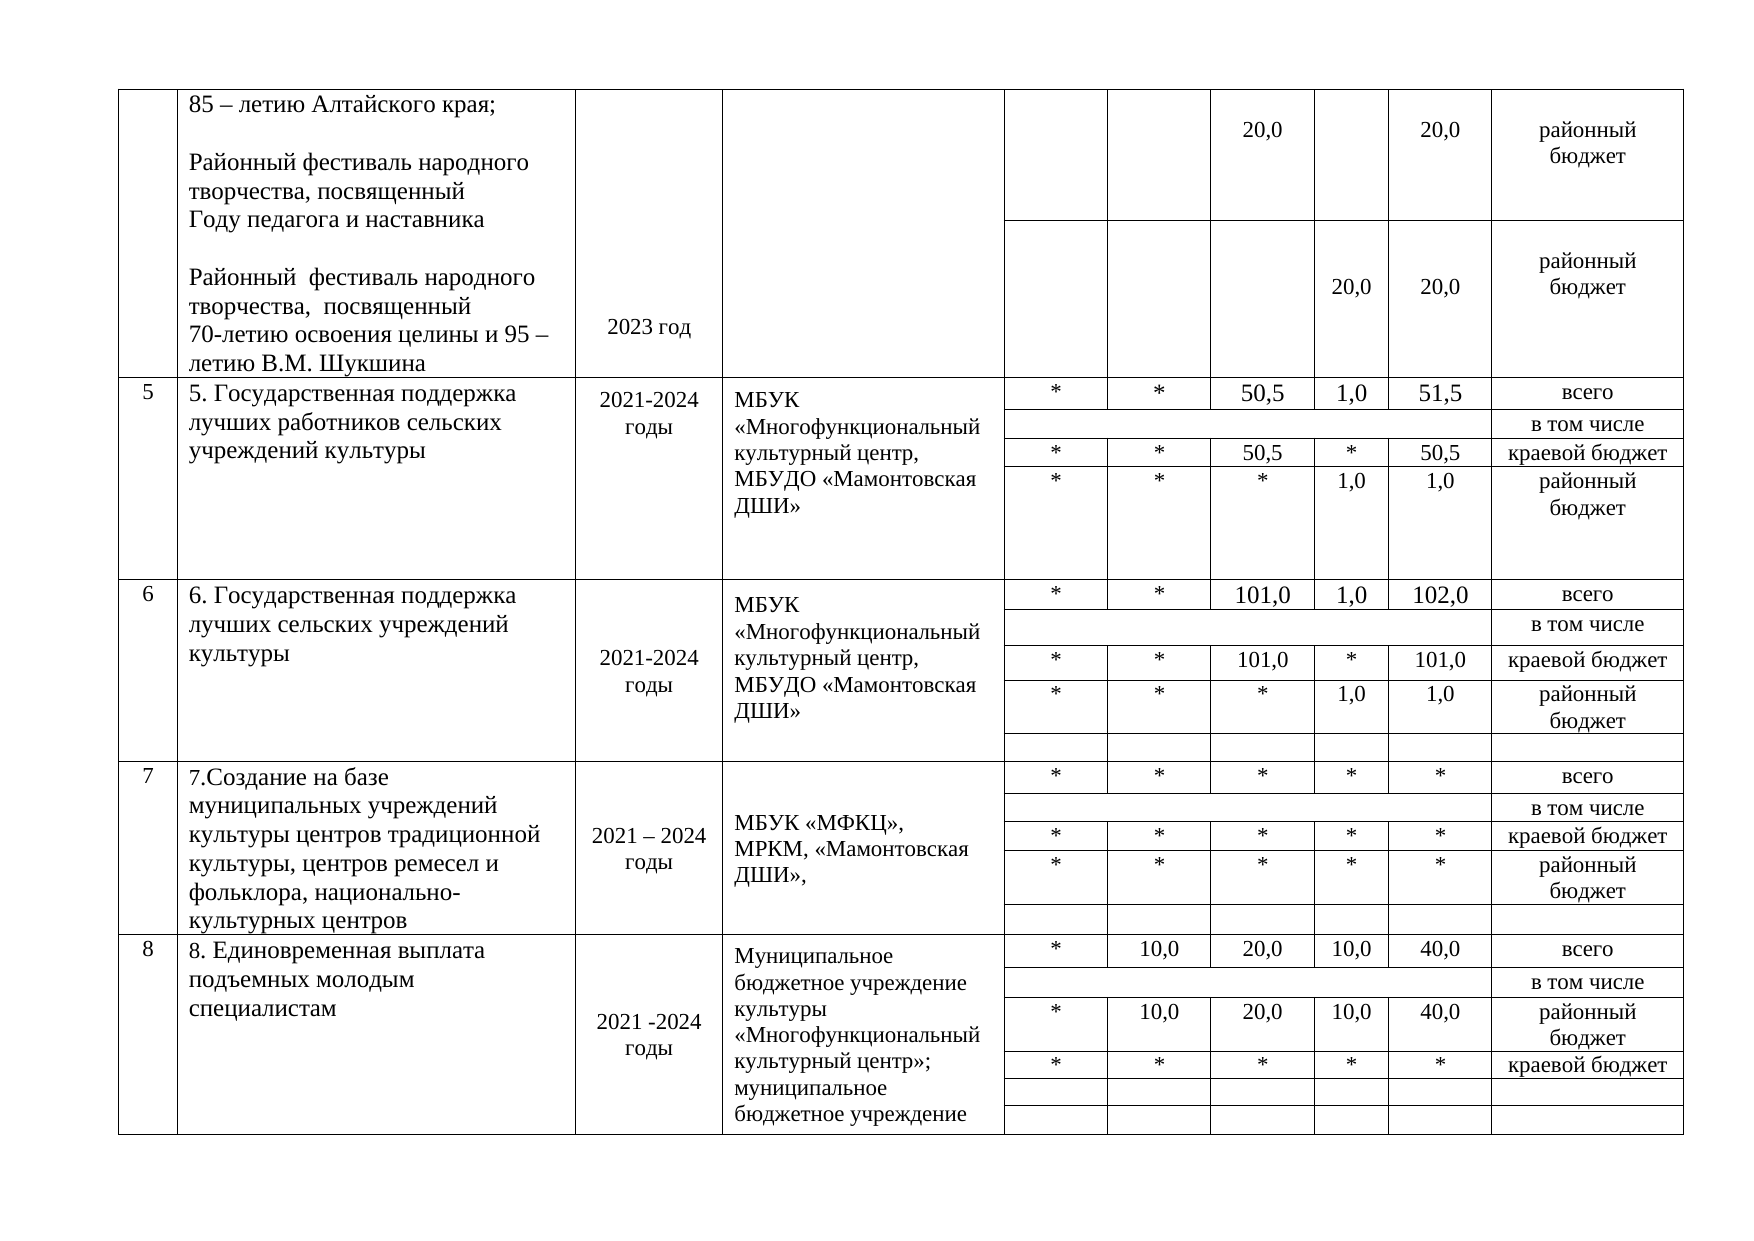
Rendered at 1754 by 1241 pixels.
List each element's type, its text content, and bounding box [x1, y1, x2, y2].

table_cell всего [1492, 378, 1683, 409]
table_cell [1108, 1079, 1210, 1105]
table_cell [1005, 1079, 1107, 1105]
table_cell 51,5 [1389, 378, 1491, 409]
table_cell * [1211, 762, 1314, 793]
table_cell 20,0 [1211, 935, 1314, 967]
table_cell * [1005, 822, 1107, 850]
table_cell * [1005, 851, 1107, 904]
table_cell 8 [119, 935, 177, 1133]
table_cell [1211, 734, 1314, 761]
table_cell МБУК «МФКЦ», МРКМ, «Мамонтовская ДШИ», [723, 762, 1004, 934]
table_cell в том числе [1492, 410, 1683, 437]
table_cell [1211, 1079, 1314, 1105]
table_cell [1005, 90, 1107, 219]
table_cell в том числе [1492, 794, 1683, 821]
table_cell краевой бюджет [1492, 439, 1683, 466]
table_cell МБУК «Многофункциональный культурный центр, МБУДО «Мамонтовская ДШИ» [723, 378, 1004, 579]
table_cell * [1005, 439, 1107, 466]
table_cell 2021-2024 годы [576, 580, 722, 761]
table_cell * [1005, 467, 1107, 579]
table_cell 2021-2024 годы [576, 378, 722, 579]
table_cell 1,0 [1315, 681, 1388, 733]
table_cell [1315, 1106, 1388, 1133]
table_cell районный бюджет [1492, 90, 1683, 219]
table_cell [1005, 905, 1107, 934]
table_cell 10,0 [1315, 998, 1388, 1051]
table_cell 20,0 [1211, 90, 1314, 219]
table_cell [1315, 1079, 1388, 1105]
table_cell [1005, 1106, 1107, 1133]
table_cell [723, 935, 1004, 1133]
table_cell [1108, 734, 1210, 761]
table_cell [1108, 905, 1210, 934]
table_cell всего [1492, 762, 1683, 793]
table_cell в том числе [1492, 968, 1683, 997]
table_cell районный бюджет [1492, 467, 1683, 579]
table_cell 1,0 [1315, 378, 1388, 409]
table_cell [1389, 1106, 1491, 1133]
table_cell 7 [119, 762, 177, 934]
table_cell [1315, 905, 1388, 934]
table_cell * [1211, 851, 1314, 904]
table_cell [1492, 905, 1683, 934]
table_cell [1211, 905, 1314, 934]
table_cell [1389, 905, 1491, 934]
table_cell * [1108, 851, 1210, 904]
table_cell * [1315, 822, 1388, 850]
table_cell 40,0 [1389, 998, 1491, 1051]
table_cell [1108, 1106, 1210, 1133]
table_cell * [1108, 378, 1210, 409]
table_cell в том числе [1492, 610, 1683, 645]
table_cell всего [1492, 935, 1683, 967]
table_cell 101,0 [1211, 646, 1314, 679]
table_cell 50,5 [1211, 439, 1314, 466]
table_cell 20,0 [1211, 998, 1314, 1051]
table_cell * [1108, 762, 1210, 793]
table_cell * [1108, 681, 1210, 733]
table_cell 102,0 [1389, 580, 1491, 609]
table_cell [1492, 1106, 1683, 1133]
table_cell * [1211, 822, 1314, 850]
table_cell [1315, 90, 1388, 219]
table_cell 5. Государственная поддержка лучших работников сельских учреждений культуры [178, 378, 575, 579]
table_cell * [1108, 580, 1210, 609]
table_cell * [1108, 822, 1210, 850]
table_cell 6. Государственная поддержка лучших сельских учреждений культуры [178, 580, 575, 761]
table_cell 20,0 [1389, 90, 1491, 219]
table_cell * [1389, 1052, 1491, 1078]
table_cell * [1211, 681, 1314, 733]
table_cell * [1315, 851, 1388, 904]
table_cell * [1315, 646, 1388, 679]
table_cell 1,0 [1315, 467, 1388, 579]
table_cell [1108, 90, 1210, 219]
table_cell * [1389, 822, 1491, 850]
table_cell * [1211, 1052, 1314, 1078]
table_cell * [1005, 646, 1107, 679]
table_cell [1005, 221, 1107, 377]
table_cell 40,0 [1389, 935, 1491, 967]
table_cell 10,0 [1108, 998, 1210, 1051]
table_cell [1005, 794, 1491, 821]
table_cell [1005, 734, 1107, 761]
table_cell * [1005, 762, 1107, 793]
table_cell * [1108, 1052, 1210, 1078]
table_cell районный бюджет [1492, 998, 1683, 1051]
table_cell МБУК «Многофункциональный культурный центр, МБУДО «Мамонтовская ДШИ» [723, 580, 1004, 761]
table_cell районный бюджет [1492, 681, 1683, 733]
table_cell [1005, 410, 1491, 437]
table_cell [1492, 734, 1683, 761]
table_cell 101,0 [1211, 580, 1314, 609]
table_cell * [1005, 681, 1107, 733]
table_cell * [1005, 935, 1107, 967]
table_cell 1,0 [1389, 681, 1491, 733]
table_cell районный бюджет [1492, 221, 1683, 377]
table_cell * [1315, 762, 1388, 793]
table_cell краевой бюджет [1492, 822, 1683, 850]
table_cell краевой бюджет [1492, 646, 1683, 679]
table_cell [1389, 1079, 1491, 1105]
table_cell 6 [119, 580, 177, 761]
table_cell 10,0 [1108, 935, 1210, 967]
table_cell * [1389, 851, 1491, 904]
table_cell [1005, 610, 1491, 645]
table_cell [1005, 968, 1491, 997]
table_cell 50,5 [1211, 378, 1314, 409]
table_cell * [1108, 439, 1210, 466]
table_cell всего [1492, 580, 1683, 609]
table_cell * [1315, 1052, 1388, 1078]
table_cell 20,0 [1389, 221, 1491, 377]
table_cell 2021 -2024 годы [576, 935, 722, 1133]
table_cell 1,0 [1389, 467, 1491, 579]
table_cell * [1005, 378, 1107, 409]
table_cell 1,0 [1315, 580, 1388, 609]
table_cell краевой бюджет [1492, 1052, 1683, 1078]
table_cell * [1005, 1052, 1107, 1078]
table_cell районный бюджет [1492, 851, 1683, 904]
table_cell 7.Создание на базе муниципальных учреждений культуры центров традиционной культуры, центров ремесел и фольклора, национально-культурных центров [178, 762, 575, 934]
table_cell [1211, 1106, 1314, 1133]
table_cell 20,0 [1315, 221, 1388, 377]
table_cell [1211, 221, 1314, 377]
table_cell [1492, 1079, 1683, 1105]
table_cell 10,0 [1315, 935, 1388, 967]
table_cell 5 [119, 378, 177, 579]
table_cell [1389, 734, 1491, 761]
table_cell * [1108, 646, 1210, 679]
table_cell [1108, 221, 1210, 377]
table_cell 101,0 [1389, 646, 1491, 679]
table_cell * [1389, 762, 1491, 793]
table_cell * [1108, 467, 1210, 579]
table_cell * [1005, 998, 1107, 1051]
table_cell * [1315, 439, 1388, 466]
table_cell [1315, 734, 1388, 761]
table_cell 8. Единовременная выплата подъемных молодым специалистам [178, 935, 575, 1133]
table_cell 50,5 [1389, 439, 1491, 466]
table_cell * [1005, 580, 1107, 609]
table_cell * [1211, 467, 1314, 579]
table_cell 2021 – 2024 годы [576, 762, 722, 934]
